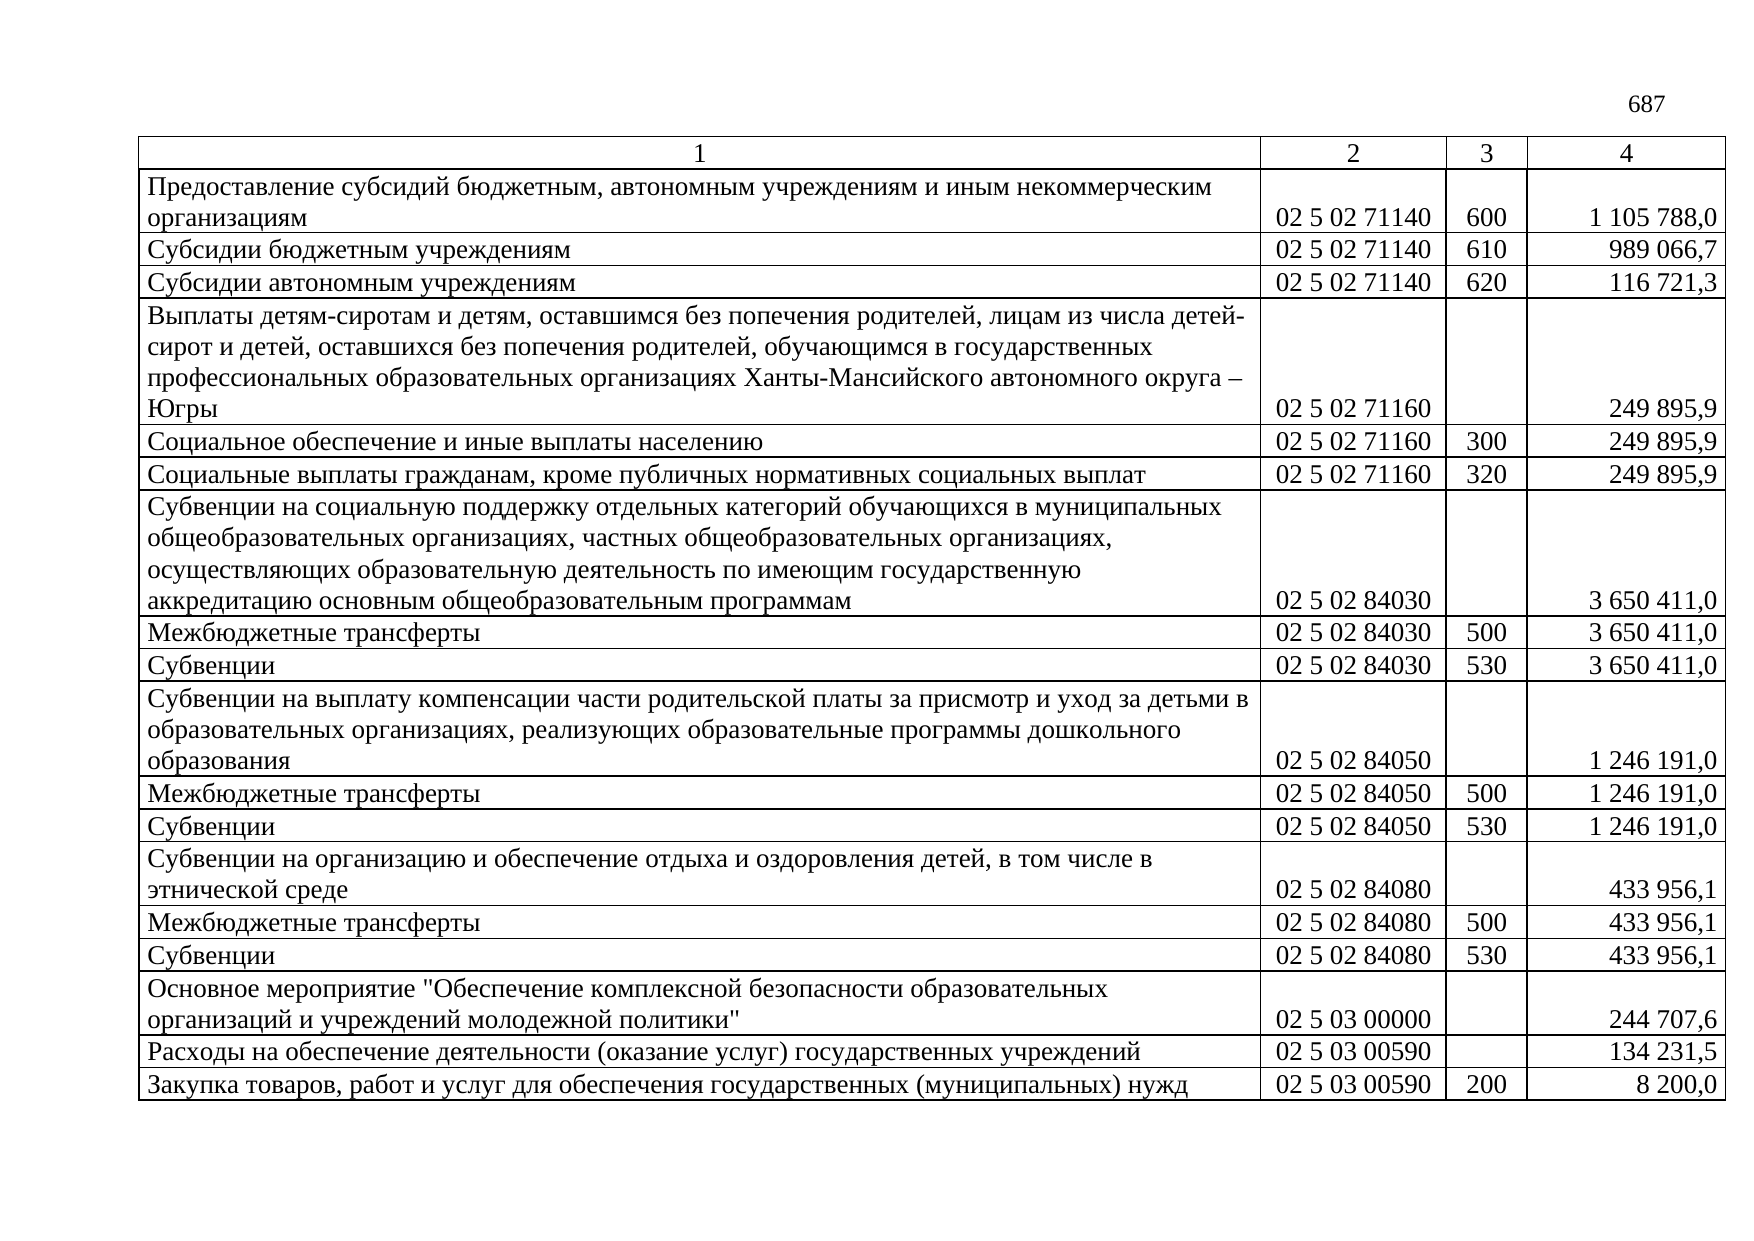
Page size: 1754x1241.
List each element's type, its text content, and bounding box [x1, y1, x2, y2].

table_cell 02 5 02 84050 [1261, 682, 1445, 775]
table_cell Субвенции на организацию и обеспечение отдыха и оздоровления детей, в том числе в этнической среде [140, 842, 1260, 905]
table_cell 02 5 02 71140 [1261, 233, 1445, 264]
table_cell [1447, 682, 1526, 775]
table_cell 433 956,1 [1528, 939, 1725, 970]
table_cell 530 [1447, 939, 1526, 970]
table_cell Межбюджетные трансферты [140, 906, 1260, 937]
table_cell 02 5 03 00590 [1261, 1068, 1445, 1099]
table_cell Субвенции [140, 649, 1260, 680]
table_cell 433 956,1 [1528, 842, 1725, 905]
table_cell 02 5 02 71140 [1261, 266, 1445, 297]
table_cell Социальное обеспечение и иные выплаты населению [140, 425, 1260, 456]
table_cell 8 200,0 [1528, 1068, 1725, 1099]
table_cell 300 [1447, 425, 1526, 456]
table_cell 600 [1447, 170, 1526, 232]
table_cell 500 [1447, 777, 1526, 808]
table_cell Субвенции [140, 939, 1260, 970]
table_header 4 [1528, 137, 1725, 168]
table_cell 1 246 191,0 [1528, 810, 1725, 841]
table_cell 249 895,9 [1528, 458, 1725, 489]
table_cell 02 5 02 84050 [1261, 777, 1445, 808]
table_cell 02 5 02 71160 [1261, 425, 1445, 456]
table_cell 3 650 411,0 [1528, 617, 1725, 648]
table_cell 1 246 191,0 [1528, 777, 1725, 808]
table_header 2 [1261, 137, 1446, 168]
table_cell 1 105 788,0 [1528, 170, 1725, 232]
table_cell Субвенции на социальную поддержку отдельных категорий обучающихся в муниципальных общеобразовательных организациях, частных общеобразовательных организациях, осуществляющих образовательную деятельность по имеющим государственную аккредитацию основным общеобразовательным программам [140, 491, 1260, 615]
table_cell 02 5 02 84080 [1261, 842, 1445, 905]
table_cell 244 707,6 [1528, 972, 1725, 1034]
table_cell Выплаты детям-сиротам и детям, оставшимся без попечения родителей, лицам из числа детей-сирот и детей, оставшихся без попечения родителей, обучающимся в государственных профессиональных образовательных организациях Ханты-Мансийского автономного округа – Югры [140, 299, 1260, 423]
table_cell 02 5 03 00590 [1261, 1036, 1445, 1067]
table_cell 500 [1447, 906, 1526, 937]
table_cell 02 5 02 71160 [1261, 458, 1445, 489]
table_cell 320 [1447, 458, 1526, 489]
table_cell Основное мероприятие "Обеспечение комплексной безопасности образовательных организаций и учреждений молодежной политики" [140, 972, 1260, 1034]
table_cell 02 5 02 84050 [1261, 810, 1445, 841]
table_cell 620 [1447, 266, 1526, 297]
table_cell [1447, 491, 1526, 615]
table_cell 02 5 02 84030 [1261, 617, 1445, 648]
table_cell Межбюджетные трансферты [140, 777, 1260, 808]
table_cell 1 246 191,0 [1528, 682, 1725, 775]
table_cell 249 895,9 [1528, 299, 1725, 423]
table_cell Социальные выплаты гражданам, кроме публичных нормативных социальных выплат [140, 458, 1260, 489]
table_header 3 [1447, 137, 1527, 168]
table_cell 3 650 411,0 [1528, 491, 1725, 615]
table_cell 02 5 02 84030 [1261, 649, 1445, 680]
table_cell 116 721,3 [1528, 266, 1725, 297]
table_cell 02 5 02 84030 [1261, 491, 1445, 615]
table_cell Субсидии автономным учреждениям [140, 266, 1260, 297]
table_cell 02 5 02 71140 [1261, 170, 1445, 232]
table_cell 433 956,1 [1528, 906, 1725, 937]
table_cell 02 5 03 00000 [1261, 972, 1445, 1034]
table_cell 134 231,5 [1528, 1036, 1725, 1067]
table_cell [1447, 1036, 1526, 1067]
table_cell [1447, 972, 1526, 1034]
table_cell 500 [1447, 617, 1526, 648]
table_cell Предоставление субсидий бюджетным, автономным учреждениям и иным некоммерческим организациям [140, 170, 1260, 232]
table_cell 02 5 02 84080 [1261, 906, 1445, 937]
table_cell 249 895,9 [1528, 425, 1725, 456]
table_cell Субсидии бюджетным учреждениям [140, 233, 1260, 264]
table_cell 200 [1447, 1068, 1526, 1099]
table_cell Закупка товаров, работ и услуг для обеспечения государственных (муниципальных) нужд [140, 1068, 1260, 1099]
table_cell 02 5 02 84080 [1261, 939, 1445, 970]
table_cell Межбюджетные трансферты [140, 617, 1260, 648]
table_cell 530 [1447, 810, 1526, 841]
table_cell Субвенции на выплату компенсации части родительской платы за присмотр и уход за детьми в образовательных организациях, реализующих образовательные программы дошкольного образования [140, 682, 1260, 775]
table_cell [1447, 842, 1526, 905]
table_cell 02 5 02 71160 [1261, 299, 1445, 423]
table_cell 3 650 411,0 [1528, 649, 1725, 680]
table_cell Субвенции [140, 810, 1260, 841]
table_cell 530 [1447, 649, 1526, 680]
table_cell 989 066,7 [1528, 233, 1725, 264]
table_cell 610 [1447, 233, 1526, 264]
table_cell Расходы на обеспечение деятельности (оказание услуг) государственных учреждений [140, 1036, 1260, 1067]
table_cell [1447, 299, 1526, 423]
table_header 1 [139, 137, 1260, 168]
